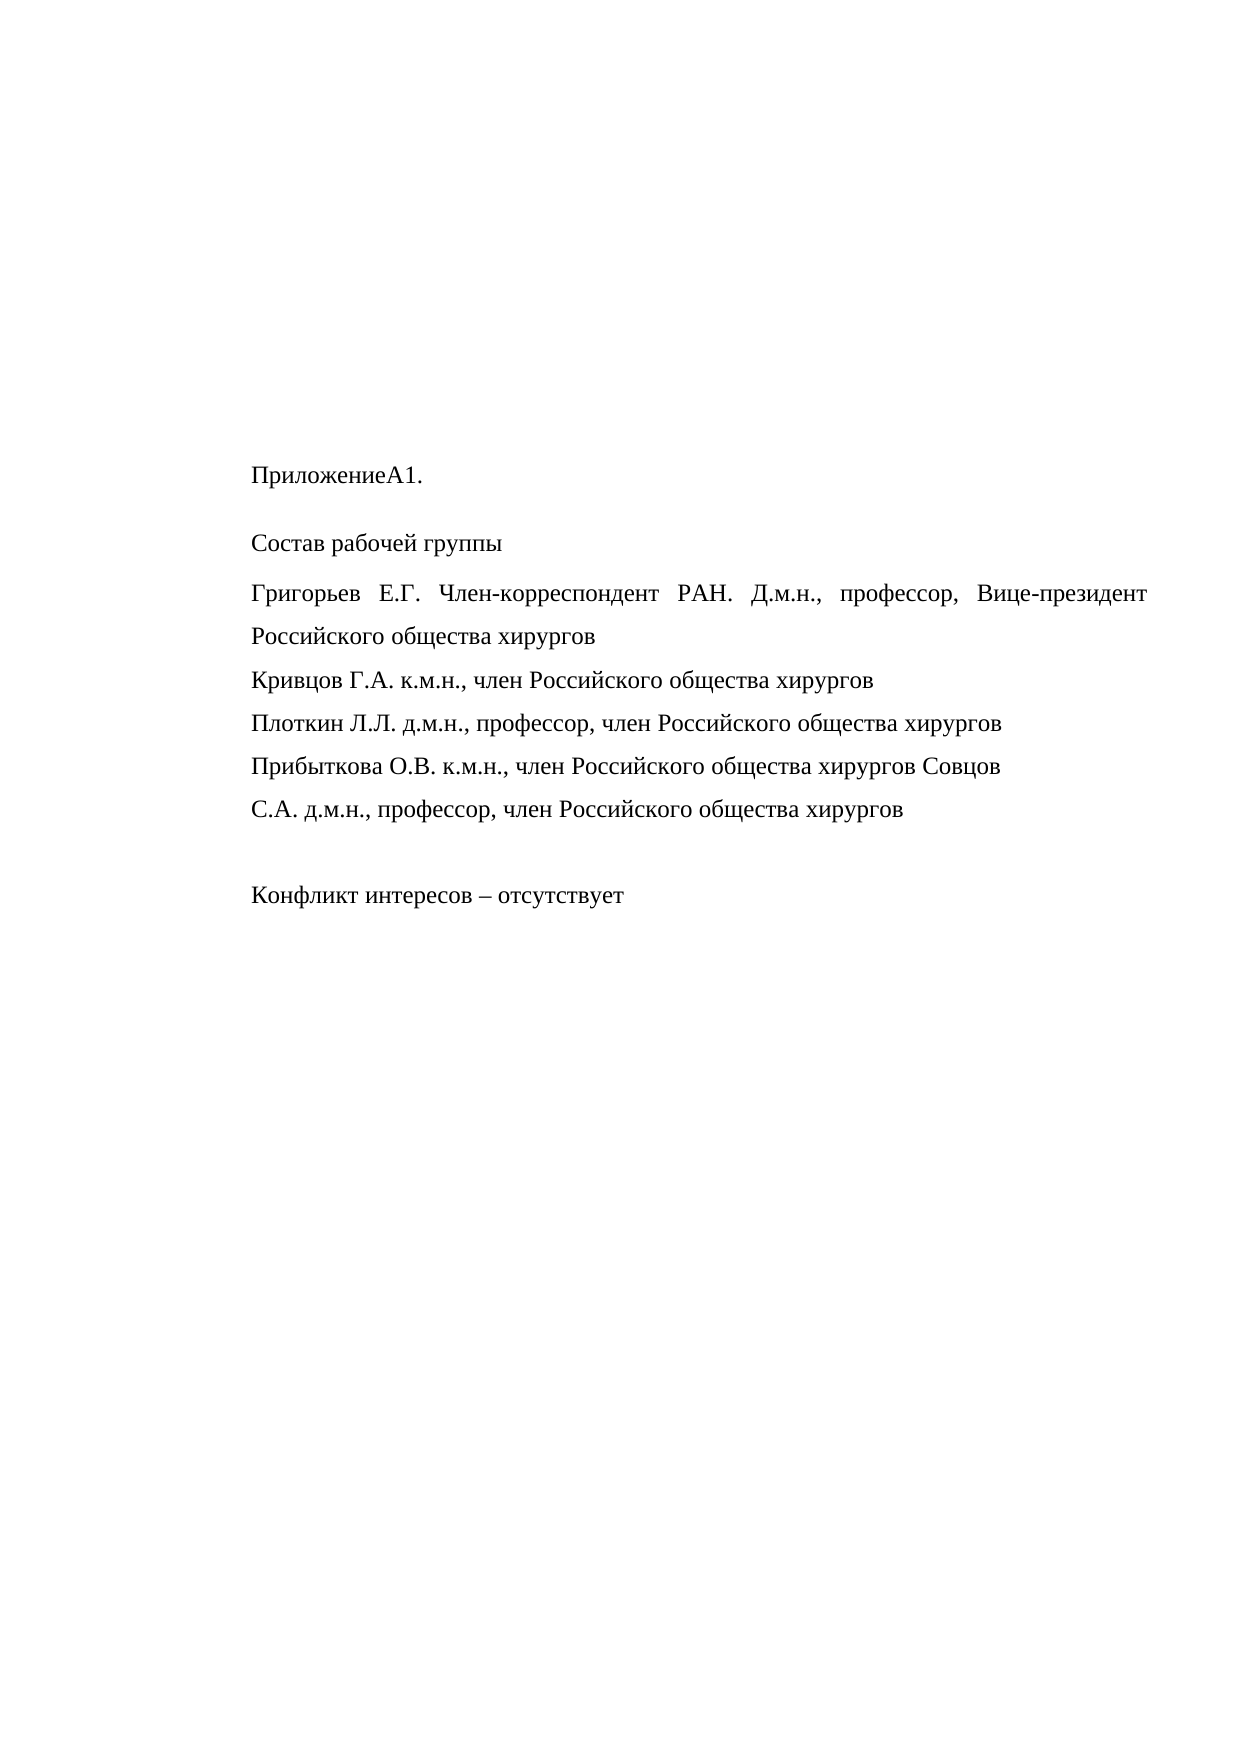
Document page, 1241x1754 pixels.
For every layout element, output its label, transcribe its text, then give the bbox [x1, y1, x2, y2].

text Конфликт интересов – отсутствует [251, 880, 1163, 909]
text Кривцов Г.А. к.м.н., член Российского общества хирургов [251, 665, 1163, 693]
text ПриложениеА1. [251, 461, 1163, 489]
text Григорьев Е.Г. Член-корреспондент РАН. Д.м.н., профессор, Вице-президент Российского общества хирургов [251, 578, 1152, 650]
text Состав рабочей группы [251, 528, 1163, 557]
text Плоткин Л.Л. д.м.н., профессор, член Российского общества хирургов Прибыткова О.В. к.м.н., член Российского общества хирургов Совцов С.А. д.м.н., профессор, член Российского общества хирургов [251, 708, 1044, 823]
